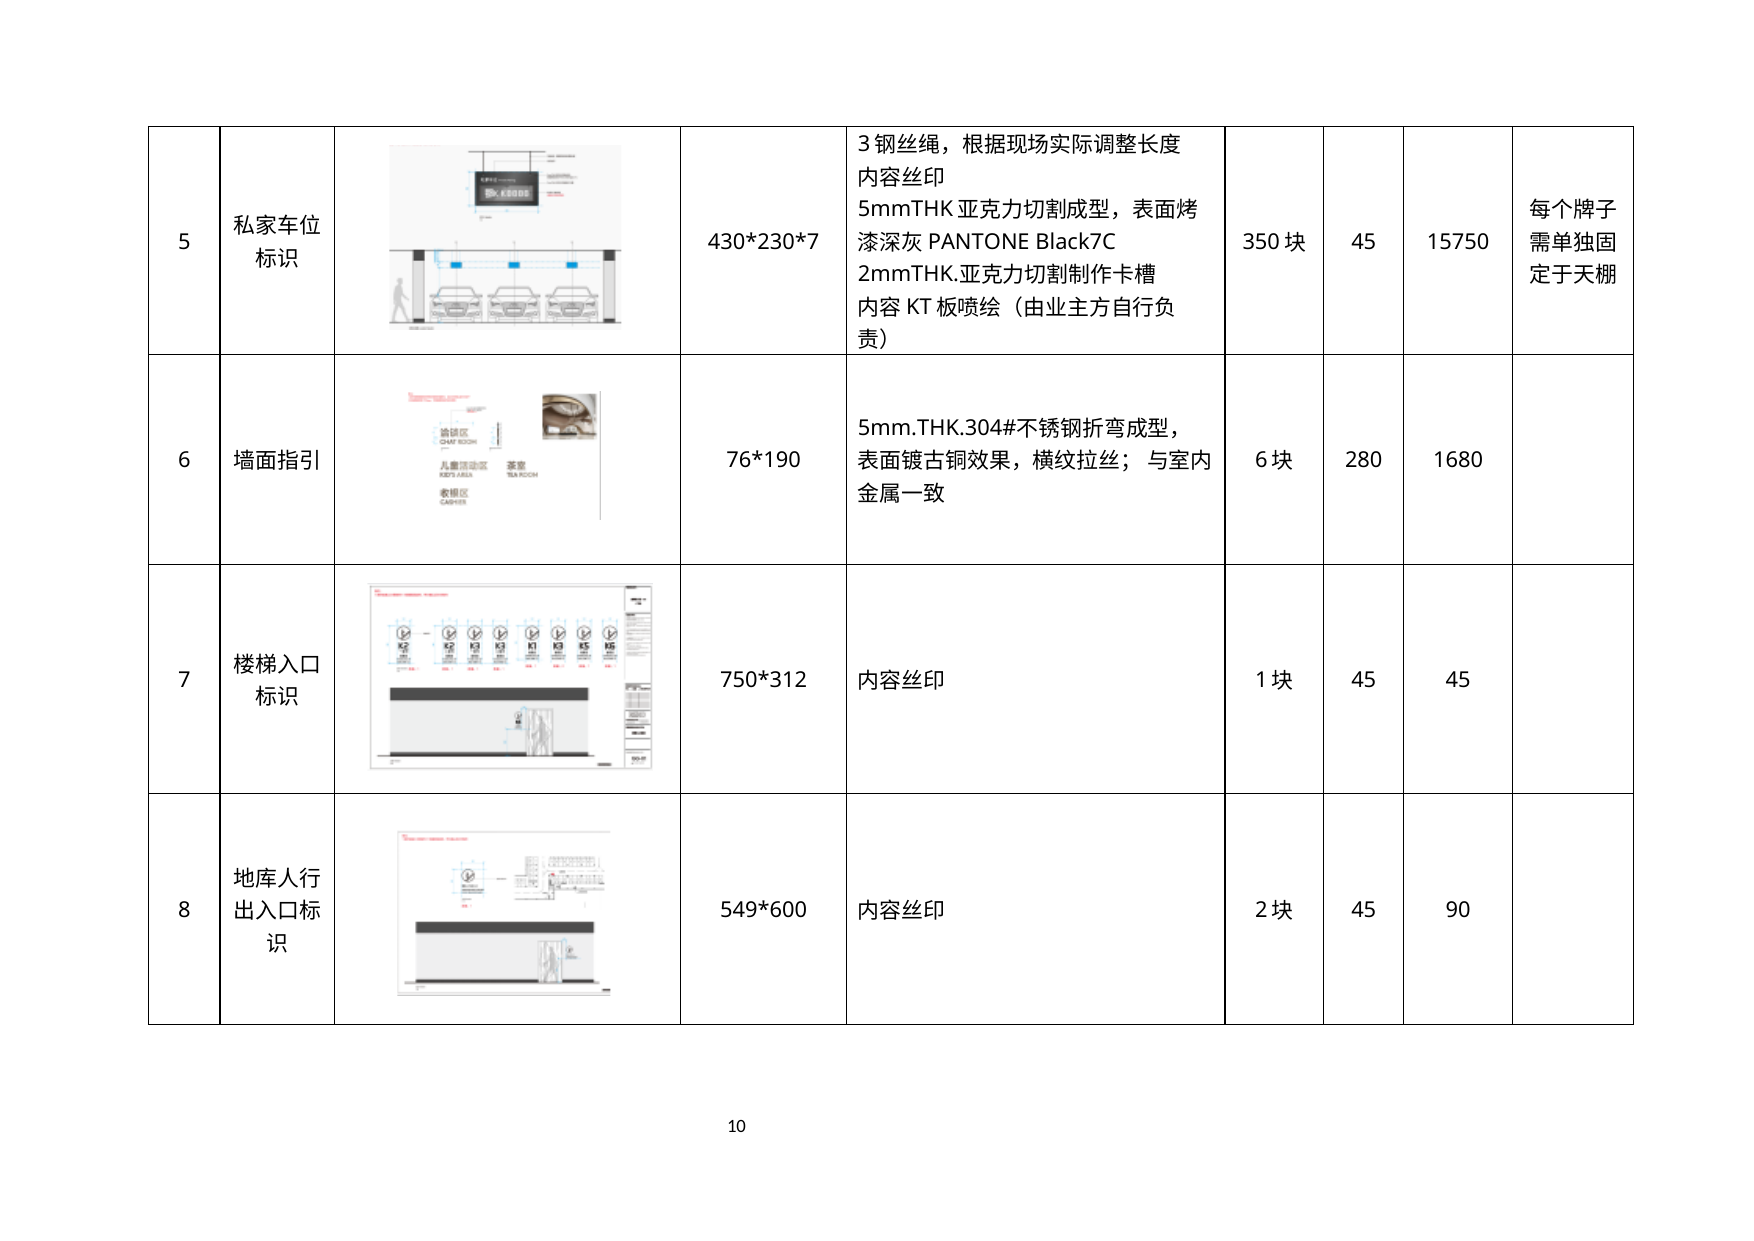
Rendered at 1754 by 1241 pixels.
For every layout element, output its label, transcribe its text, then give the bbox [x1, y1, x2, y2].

table_cell 45 [1324, 565, 1403, 793]
table_cell 楼梯入口标识 [221, 565, 334, 793]
table_cell 76*190 [681, 355, 846, 563]
table_cell 1680 [1404, 355, 1512, 563]
picture [367, 583, 653, 771]
table_cell 350块 [1226, 127, 1323, 354]
table_cell 5 [149, 127, 219, 354]
table_cell 2块 [1226, 794, 1323, 1024]
table_cell 90 [1404, 794, 1512, 1024]
table_cell 6 [149, 355, 219, 563]
table_cell 280 [1324, 355, 1403, 563]
table_cell 墙面指引 [221, 355, 334, 563]
picture [407, 391, 602, 520]
table_cell 每个牌子需单独固定于天棚 [1513, 127, 1633, 354]
table_cell 内容丝印 [847, 794, 1224, 1024]
table_cell 45 [1404, 565, 1512, 793]
table_cell 15750 [1404, 127, 1512, 354]
table_cell 5mm.THK.304#不锈钢折弯成型， 表面镀古铜效果，横纹拉丝； 与室内金属一致 [847, 355, 1224, 563]
table_cell 45 [1324, 127, 1403, 354]
picture [389, 145, 622, 330]
table_cell 45 [1324, 794, 1403, 1024]
table_cell 1块 [1226, 565, 1323, 793]
table_cell [1513, 565, 1633, 793]
table_cell 地库人行出入口标识 [221, 794, 334, 1024]
table_cell 430*230*7 [681, 127, 846, 354]
table_cell 549*600 [681, 794, 846, 1024]
picture [397, 830, 611, 997]
table_cell [335, 794, 680, 1024]
table_cell 内容丝印 [847, 565, 1224, 793]
table_cell [335, 127, 680, 354]
table_cell 750*312 [681, 565, 846, 793]
table_cell 3钢丝绳，根据现场实际调整长度 内容丝印 5mmTHK亚克力切割成型，表面烤漆深灰PANTONE Black7C 2mmTHK.亚克力切割制作卡槽 内容KT板喷绘（由业主方自行负责） [847, 127, 1224, 354]
table_cell [335, 565, 680, 793]
table_cell [335, 355, 680, 563]
table_cell 私家车位标识 [221, 127, 334, 354]
table_cell 7 [149, 565, 219, 793]
table_cell [1513, 794, 1633, 1024]
table_cell 8 [149, 794, 219, 1024]
table_cell 6块 [1226, 355, 1323, 563]
table_cell [1513, 355, 1633, 563]
